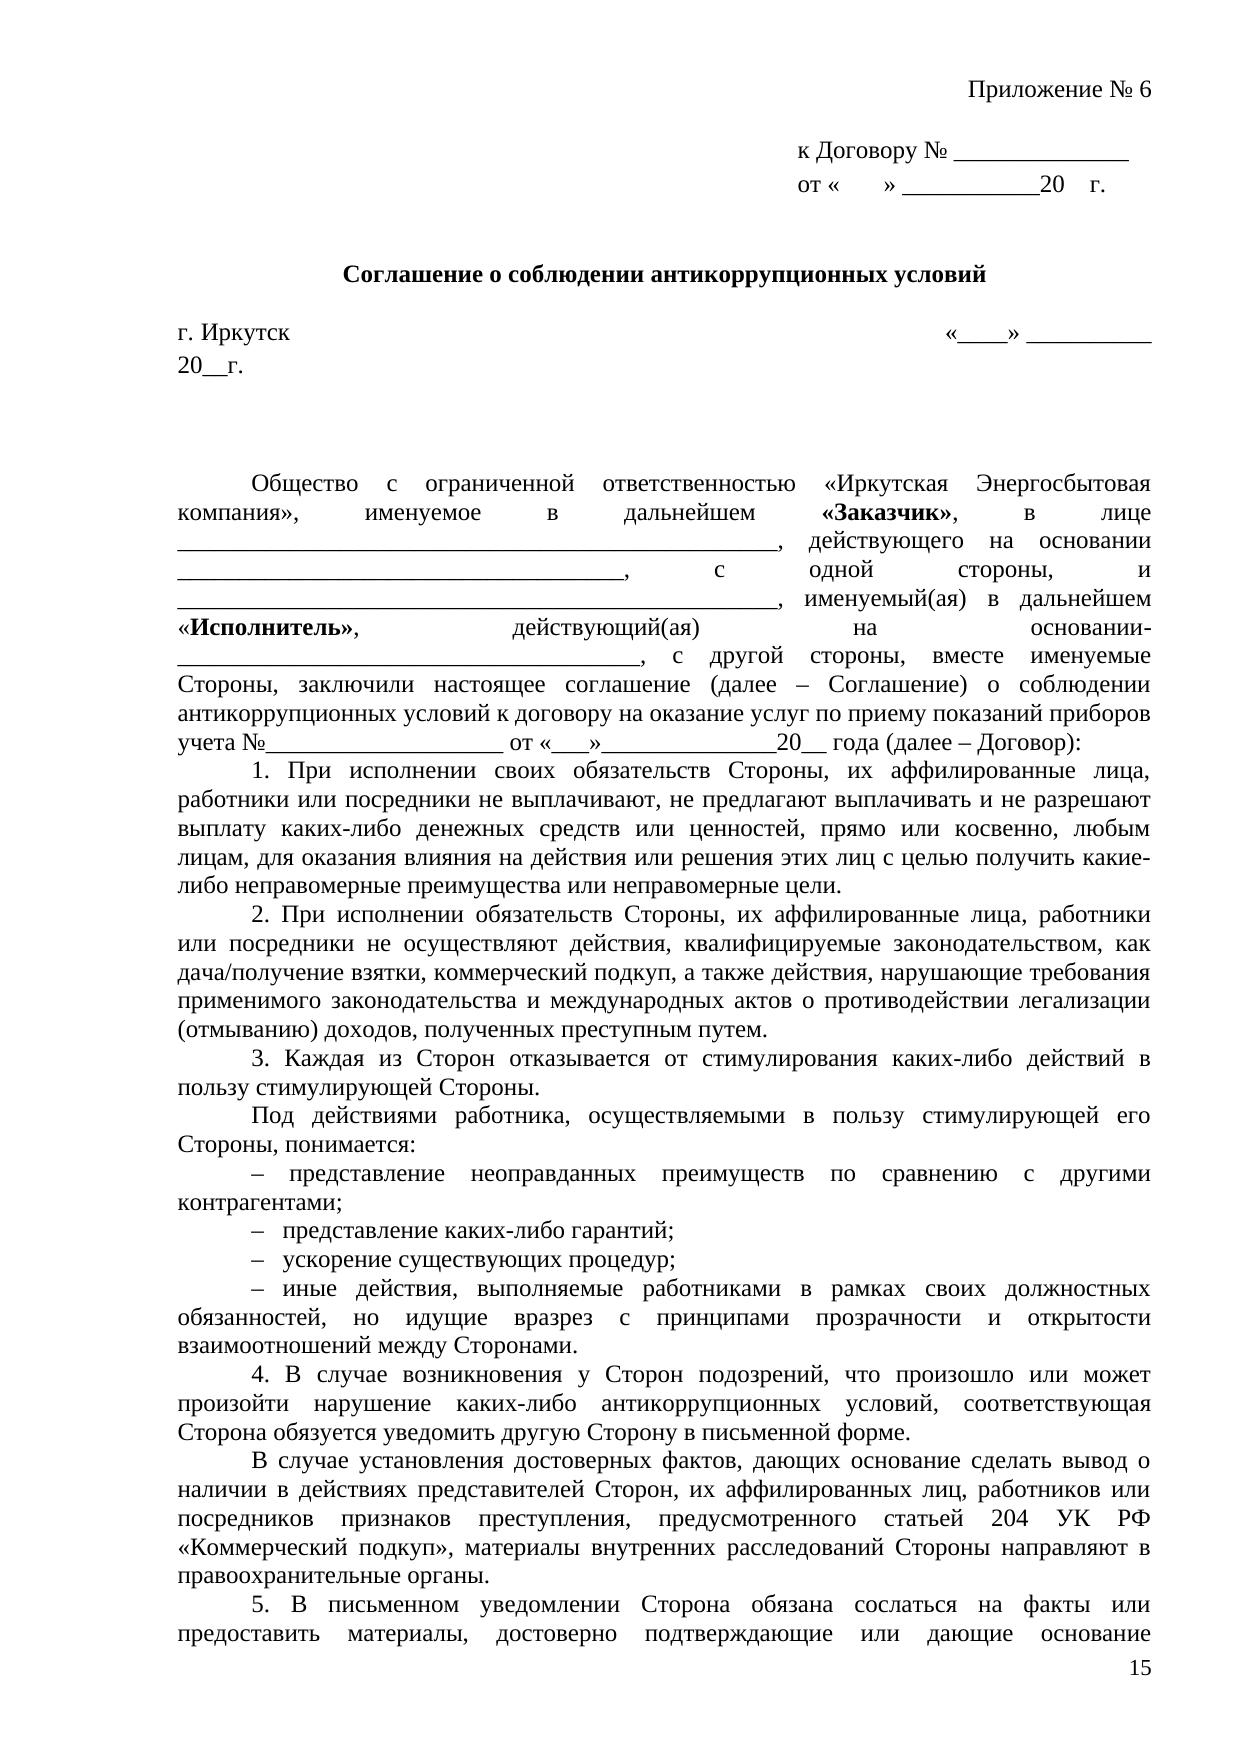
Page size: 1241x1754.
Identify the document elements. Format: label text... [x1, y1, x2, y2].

text В случае установления достоверных фактов, дающих основание сделать вывод о наличии в действиях представителей Сторон, их аффилированных лиц, работников или посредников признаков преступления, предусмотренного статьей 204 УК РФ «Коммерческий подкуп», материалы внутренних расследований Стороны направляют в правоохранительные органы. [177, 1445, 1152, 1589]
text Соглашение о соблюдении антикоррупционных условий [177, 259, 1152, 288]
text 1. При исполнении своих обязательств Стороны, их аффилированные лица, работники или посредники не выплачивают, не предлагают выплачивать и не разрешают выплату каких-либо денежных средств или ценностей, прямо или косвенно, любым лицам, для оказания влияния на действия или решения этих лиц с целью получить какие-либо неправомерные преимущества или неправомерные цели. [177, 755, 1152, 899]
subtitle Приложение № 6 [177, 74, 1152, 103]
text Общество с ограниченной ответственностью «Иркутская Энергосбытовая компания», именуемое в дальнейшем «Заказчик», в лице ________________________________________________, действующего на основании ____________________________________, с одной стороны, и ________________________________________________, именуемый(ая) в дальнейшем «Исполнитель», действующий(ая) на основании_____________________________________, с другой стороны, вместе именуемые Стороны, заключили настоящее соглашение (далее – Соглашение) о соблюдении антикоррупционных условий к договору на оказание услуг по приему показаний приборов учета №___________________ от «___»______________20__ года (далее – Договор): [177, 468, 1152, 755]
text от « » ___________20 г. [797, 169, 1152, 197]
text к Договору № ______________ [797, 136, 1152, 164]
text – представление каких-либо гарантий; [177, 1215, 1152, 1244]
text – иные действия, выполняемые работниками в рамках своих должностных обязанностей, но идущие вразрез с принципами прозрачности и открытости взаимоотношений между Сторонами. [177, 1273, 1152, 1359]
text г. Иркутск «____» __________ 20__г. [177, 317, 1152, 378]
text 3. Каждая из Сторон отказывается от стимулирования каких-либо действий в пользу стимулирующей Стороны. [177, 1043, 1152, 1100]
text – ускорение существующих процедур; [177, 1244, 1152, 1273]
text 2. При исполнении обязательств Стороны, их аффилированные лица, работники или посредники не осуществляют действия, квалифицируемые законодательством, как дача/получение взятки, коммерческий подкуп, а также действия, нарушающие требования применимого законодательства и международных актов о противодействии легализации (отмыванию) доходов, полученных преступным путем. [177, 899, 1152, 1043]
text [177, 1589, 1152, 1647]
text – представление неоправданных преимуществ по сравнению с другими контрагентами; [177, 1158, 1152, 1215]
text Под действиями работника, осуществляемыми в пользу стимулирующей его Стороны, понимается: [177, 1100, 1152, 1158]
text 4. В случае возникновения у Сторон подозрений, что произошло или может произойти нарушение каких-либо антикоррупционных условий, соответствующая Сторона обязуется уведомить другую Сторону в письменной форме. [177, 1359, 1152, 1445]
